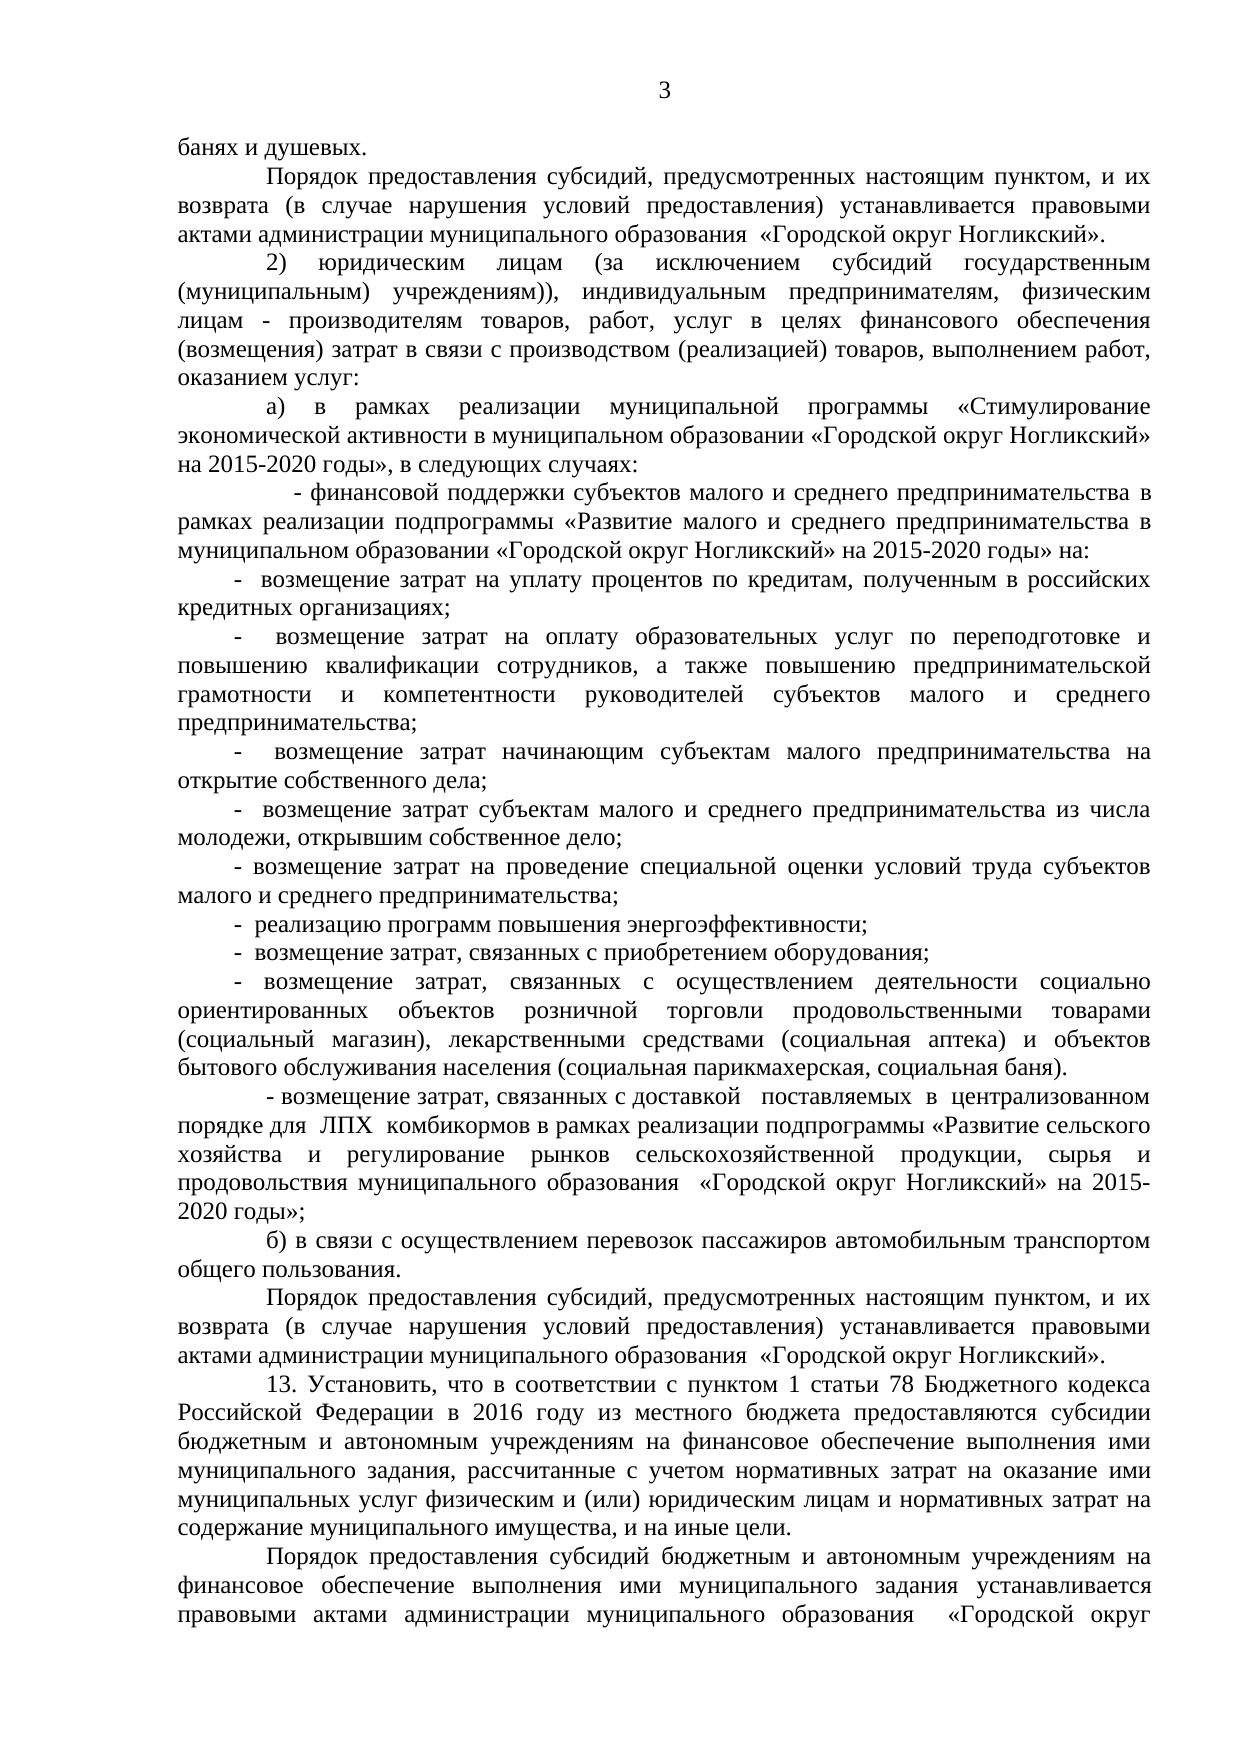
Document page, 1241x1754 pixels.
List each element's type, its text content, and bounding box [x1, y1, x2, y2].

text - возмещение затрат на проведение специальной оценки условий труда субъектов малого и среднего предпринимательства; [177, 851, 1152, 909]
text - возмещение затрат на уплату процентов по кредитам, полученным в российских кредитных организациях; [177, 564, 1152, 621]
text - возмещение затрат субъектам малого и среднего предпринимательства из числа молодежи, открывшим собственное дело; [177, 794, 1152, 851]
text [177, 1541, 1152, 1627]
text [177, 132, 1152, 161]
text - возмещение затрат на оплату образовательных услуг по переподготовке и повышению квалификации сотрудников, а также повышению предпринимательской грамотности и компетентности руководителей субъектов малого и среднего предпринимательства; [177, 621, 1152, 736]
text - возмещение затрат, связанных с приобретением оборудования; [177, 937, 1152, 966]
text - финансовой поддержки субъектов малого и среднего предпринимательства в рамках реализации подпрограммы «Развитие малого и среднего предпринимательства в муниципальном образовании «Городской округ Ногликский» на 2015-2020 годы» на: [177, 477, 1152, 564]
text а) в рамках реализации муниципальной программы «Стимулирование экономической активности в муниципальном образовании «Городской округ Ногликский» на 2015-2020 годы», в следующих случаях: [177, 391, 1152, 477]
text - возмещение затрат начинающим субъектам малого предпринимательства на открытие собственного дела; [177, 736, 1152, 794]
text 2) юридическим лицам (за исключением субсидий государственным (муниципальным) учреждениям)), индивидуальным предпринимателям, физическим лицам - производителям товаров, работ, услуг в целях финансового обеспечения (возмещения) затрат в связи с производством (реализацией) товаров, выполнением работ, оказанием услуг: [177, 247, 1152, 391]
text б) в связи с осуществлением перевозок пассажиров автомобильным транспортом общего пользования. [177, 1225, 1152, 1282]
text Порядок предоставления субсидий, предусмотренных настоящим пунктом, и их возврата (в случае нарушения условий предоставления) устанавливается правовыми актами администрации муниципального образования «Городской округ Ногликский». [177, 161, 1152, 247]
text - возмещение затрат, связанных с доставкой поставляемых в централизованном порядке для ЛПХ комбикормов в рамках реализации подпрограммы «Развитие сельского хозяйства и регулирование рынков сельскохозяйственной продукции, сырья и продовольствия муниципального образования «Городской округ Ногликский» на 2015-2020 годы»; [177, 1081, 1152, 1225]
text - возмещение затрат, связанных с осуществлением деятельности социально ориентированных объектов розничной торговли продовольственными товарами (социальный магазин), лекарственными средствами (социальная аптека) и объектов бытового обслуживания населения (социальная парикмахерская, социальная баня). [177, 966, 1152, 1081]
text 13. Установить, что в соответствии с пунктом 1 статьи 78 Бюджетного кодекса Российской Федерации в 2016 году из местного бюджета предоставляются субсидии бюджетным и автономным учреждениям на финансовое обеспечение выполнения ими муниципального задания, рассчитанные с учетом нормативных затрат на оказание ими муниципальных услуг физическим и (или) юридическим лицам и нормативных затрат на содержание муниципального имущества, и на иные цели. [177, 1369, 1152, 1541]
text - реализацию программ повышения энергоэффективности; [177, 909, 1152, 937]
text Порядок предоставления субсидий, предусмотренных настоящим пунктом, и их возврата (в случае нарушения условий предоставления) устанавливается правовыми актами администрации муниципального образования «Городской округ Ногликский». [177, 1282, 1152, 1369]
